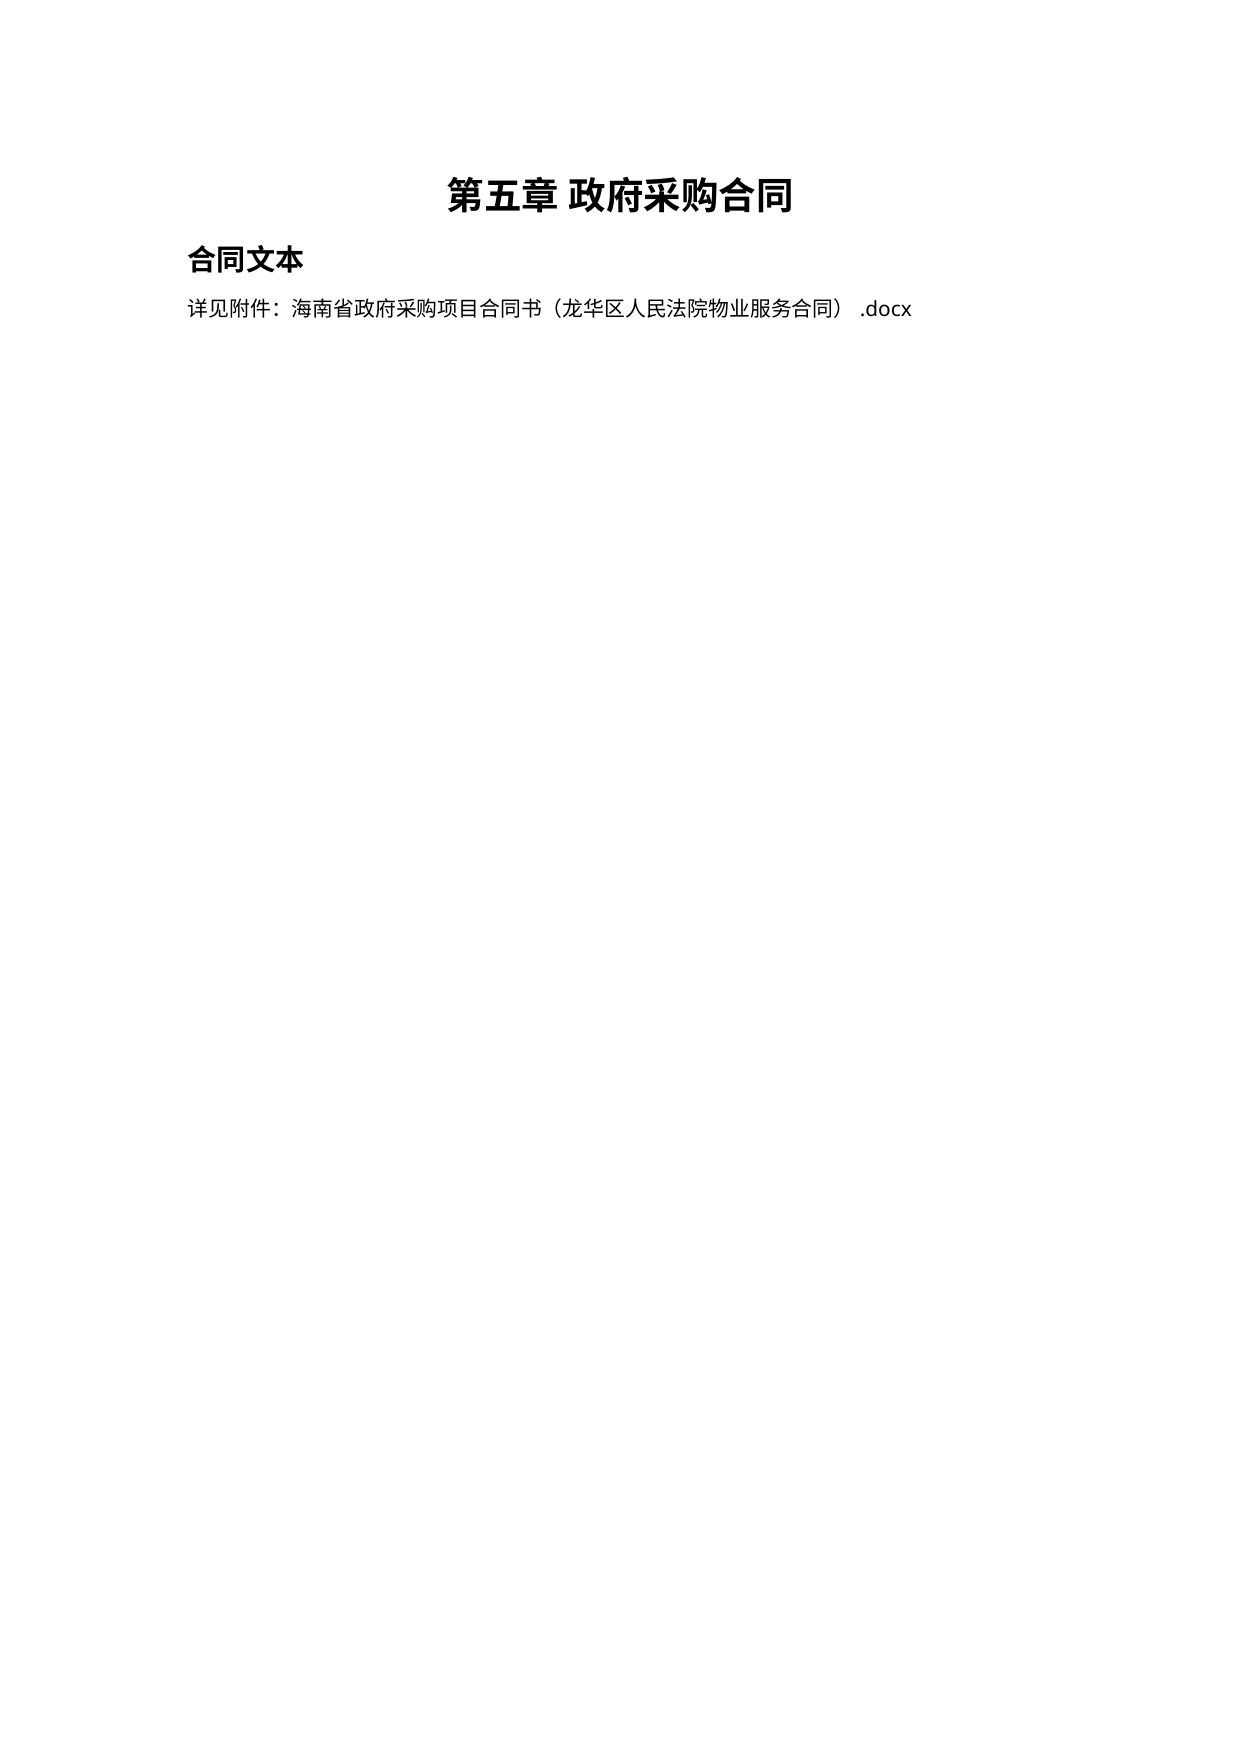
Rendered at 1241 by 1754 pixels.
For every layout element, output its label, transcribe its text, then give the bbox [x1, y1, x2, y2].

text 第五章 政府采购合同 [187, 162, 1053, 227]
text 详见附件：海南省政府采购项目合同书（龙华区人民法院物业服务合同） .docx [187, 292, 1053, 324]
text 合同文本 [187, 227, 1053, 292]
